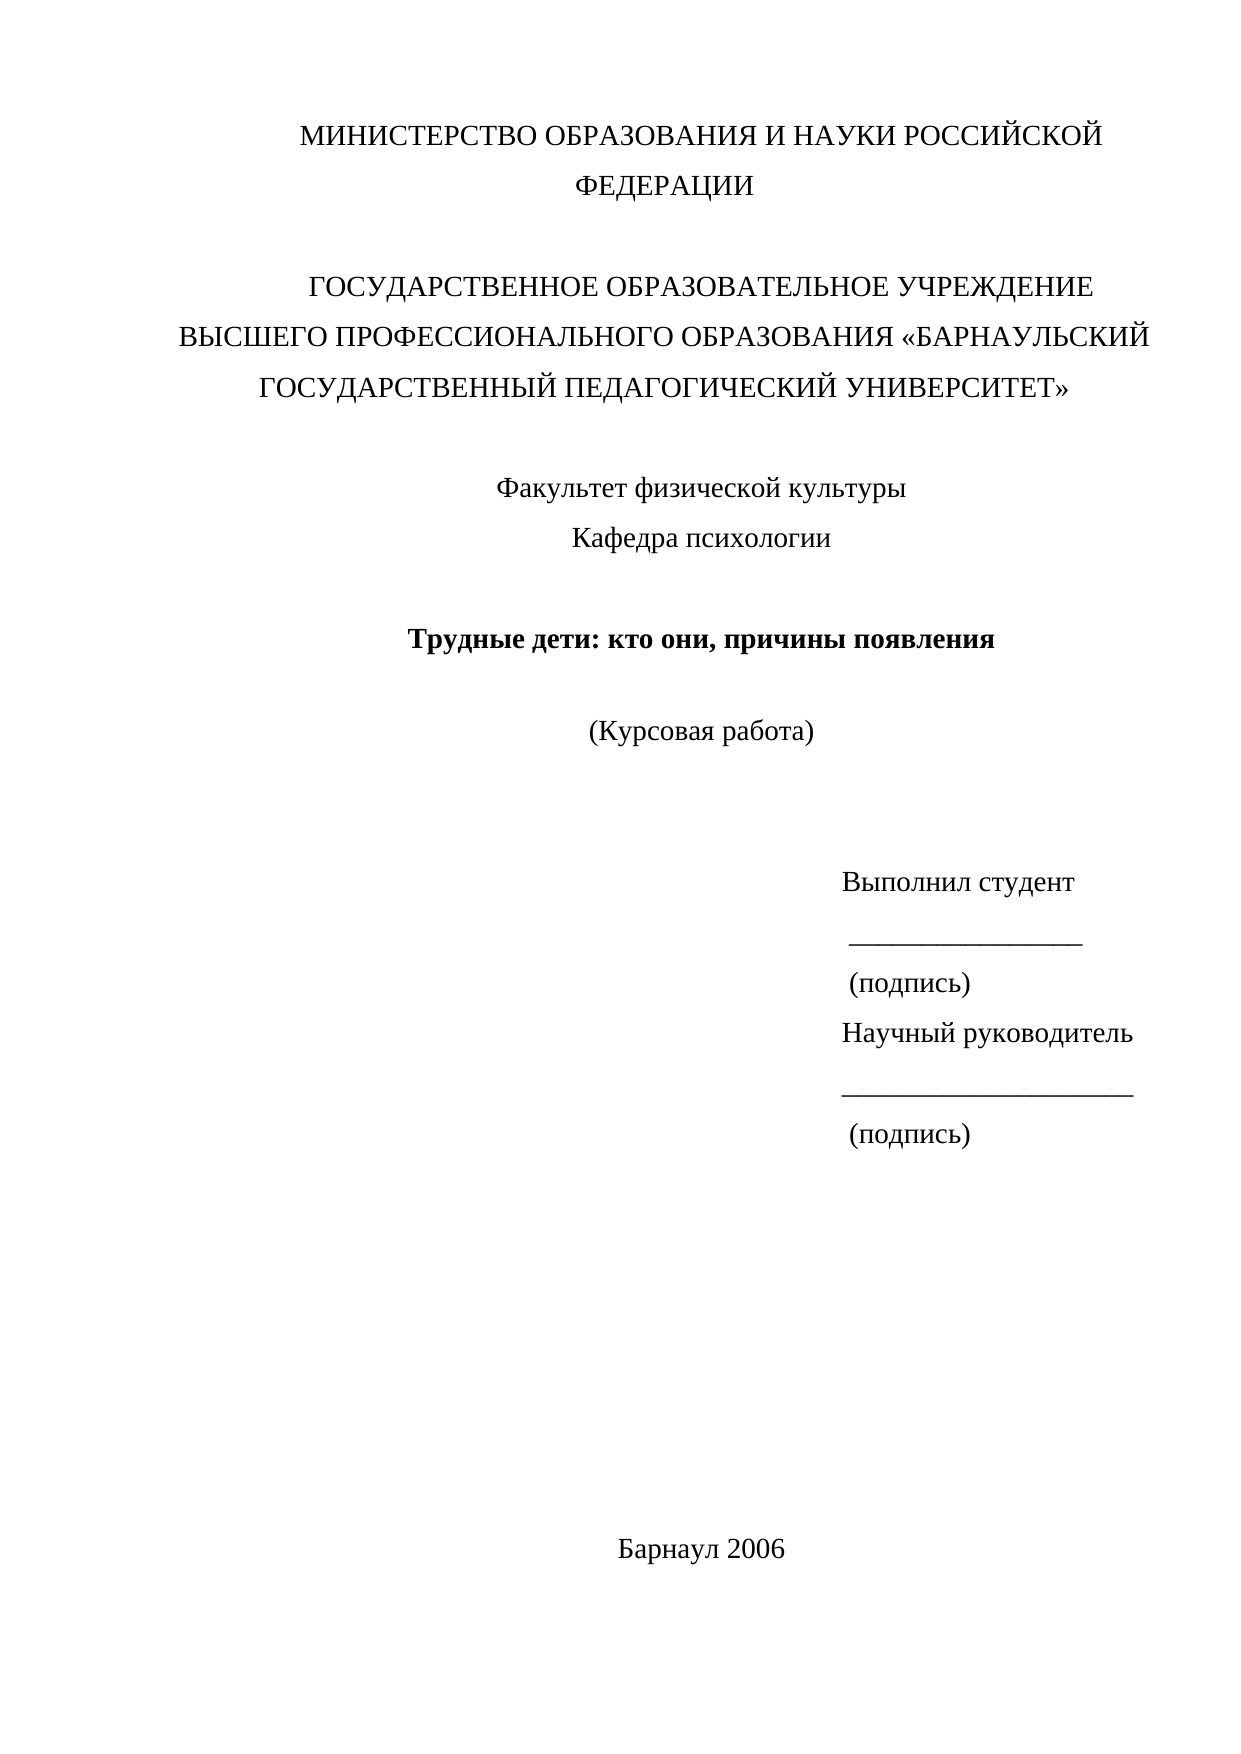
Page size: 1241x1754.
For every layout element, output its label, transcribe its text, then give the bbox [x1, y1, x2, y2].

text (подпись) [177, 1116, 1152, 1149]
text ГОСУДАРСТВЕННОЕ ОБРАЗОВАТЕЛЬНОЕ УЧРЕЖДЕНИЕ ВЫСШЕГО ПРОФЕССИОНАЛЬНОГО ОБРАЗОВАНИЯ «БАРНАУЛЬСКИЙ ГОСУДАРСТВЕННЫЙ ПЕДАГОГИЧЕСКИЙ УНИВЕРСИТЕТ» [177, 269, 1152, 403]
text Научный руководитель [177, 1015, 1152, 1049]
text Барнаул 2006 [177, 1531, 1152, 1564]
text ________________ [177, 915, 1152, 948]
text (Курсовая работа) [177, 713, 1152, 747]
text Кафедра психологии [177, 521, 1152, 554]
text Трудные дети: кто они, причины появления [177, 621, 1152, 655]
text Выполнил студент [177, 864, 1152, 898]
text МИНИСТЕРСТВО ОБРАЗОВАНИЯ И НАУКИ РОССИЙСКОЙ ФЕДЕРАЦИИ [177, 118, 1152, 202]
text (подпись) [177, 965, 1152, 999]
text ____________________ [177, 1066, 1152, 1099]
text Факультет физической культуры [177, 470, 1152, 504]
